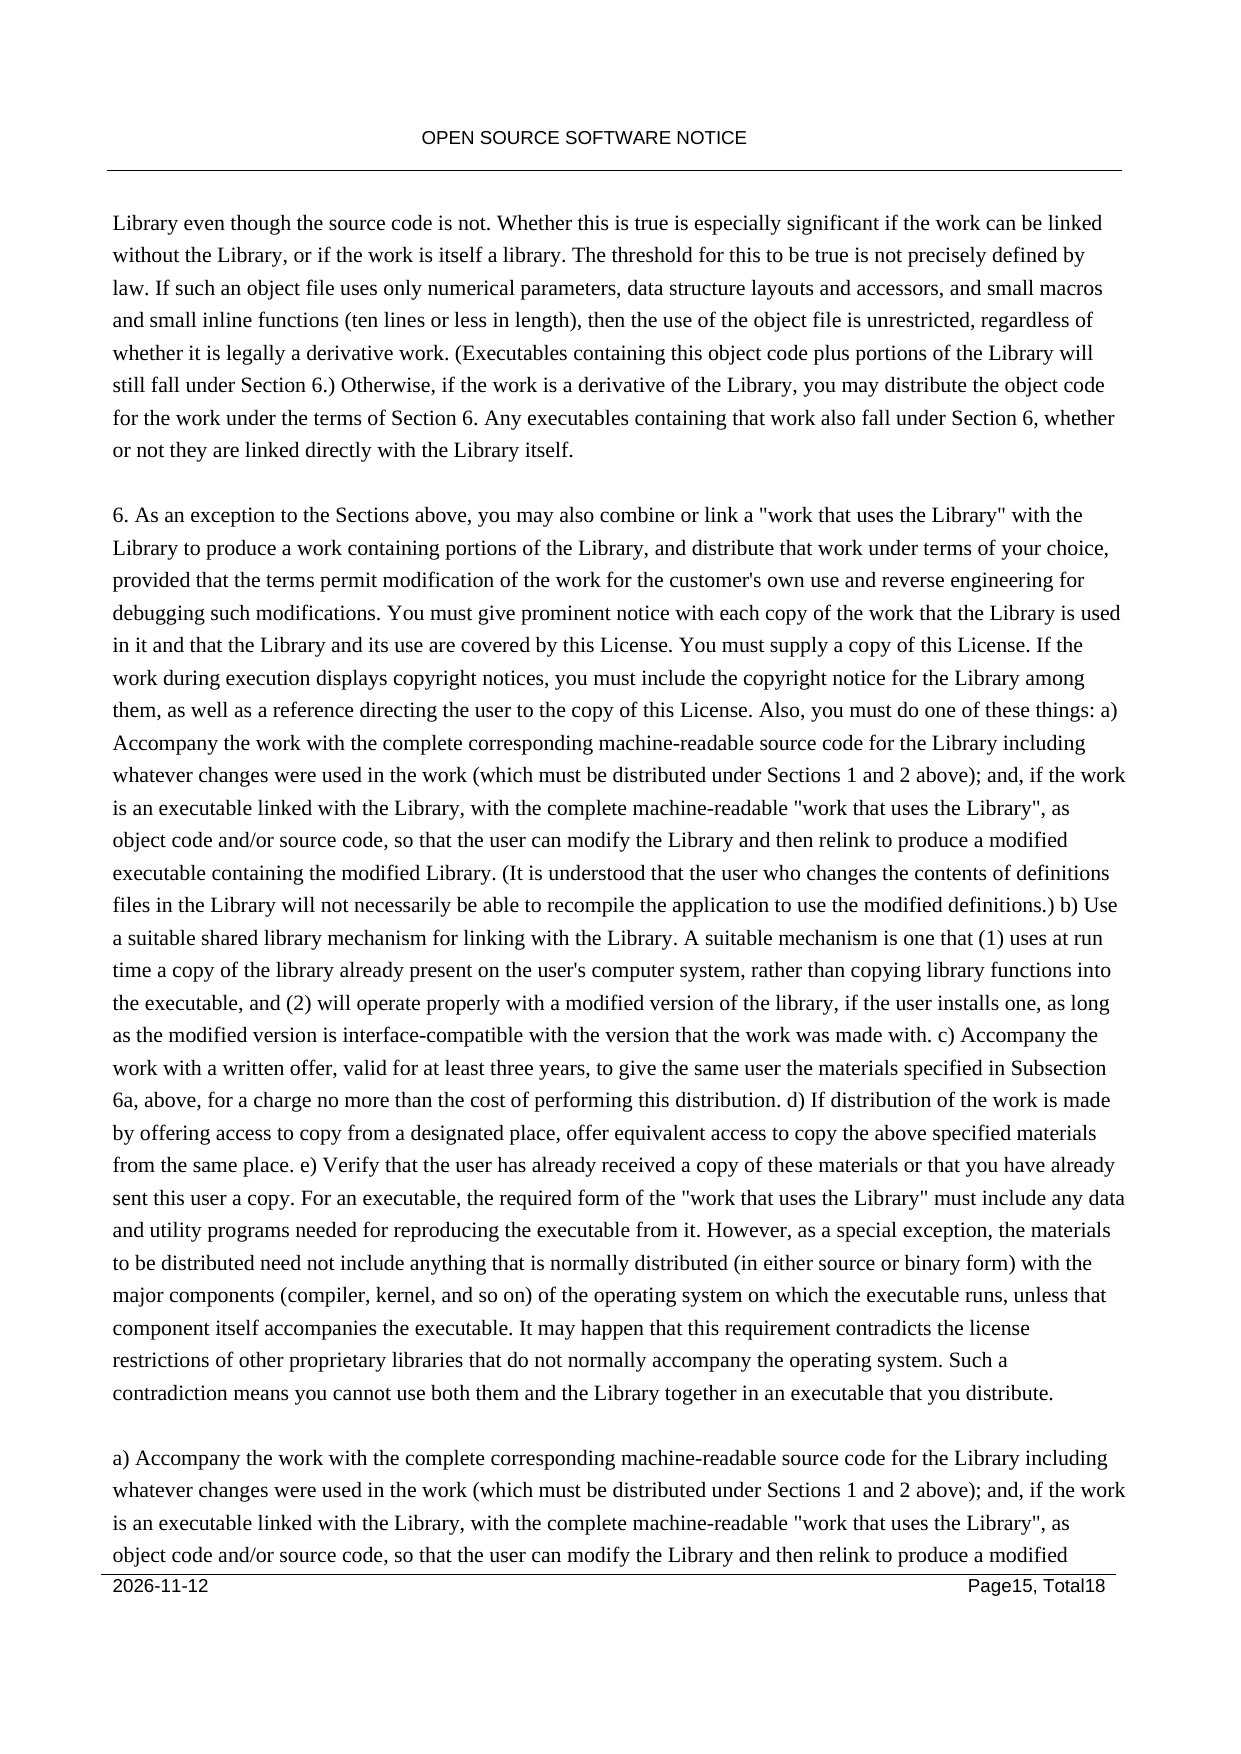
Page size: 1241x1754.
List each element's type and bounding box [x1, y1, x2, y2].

text [112, 206, 1128, 1571]
